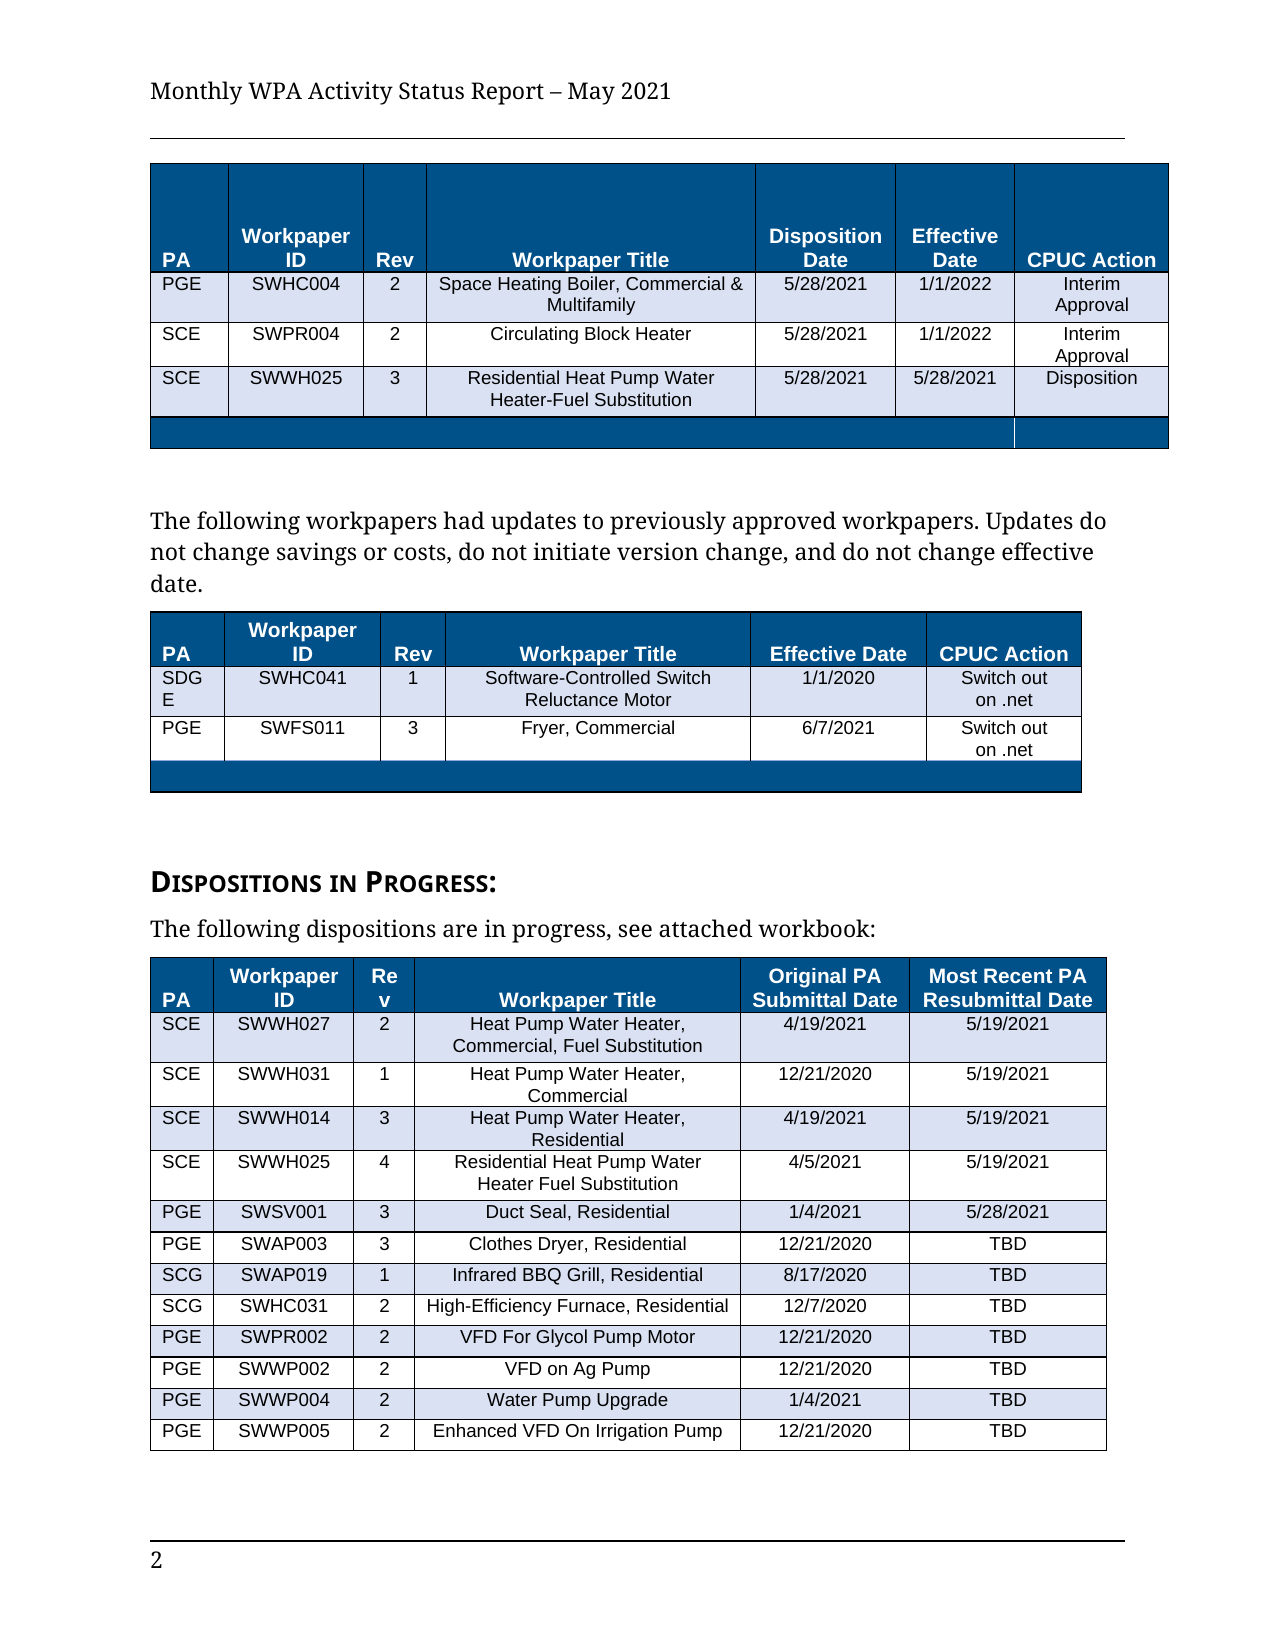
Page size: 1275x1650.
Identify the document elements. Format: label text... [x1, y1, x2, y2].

table_cell Water Pump Upgrade [415, 1389, 740, 1419]
text The following dispositions are in progress, see attached workbook: [150, 913, 1125, 945]
table_cell 12/21/2020 [741, 1063, 909, 1106]
table_cell 2 [354, 1295, 414, 1325]
table_cell Interim Approval [1015, 273, 1168, 322]
table_cell 5/19/2021 [910, 1151, 1106, 1200]
table_header Rev [354, 958, 414, 1012]
table_cell [363, 418, 426, 448]
table_cell [756, 418, 895, 448]
table_cell PGE [151, 1233, 213, 1263]
table_cell SCG [151, 1264, 213, 1294]
table_header Original PA Submittal Date [741, 958, 909, 1012]
table_cell 4 [354, 1151, 414, 1200]
table_cell 5/28/2021 [910, 1201, 1106, 1231]
table_cell SWAP003 [214, 1233, 353, 1263]
table_cell Circulating Block Heater [427, 323, 755, 366]
table_header PA [151, 613, 224, 666]
table_cell SCG [151, 1295, 213, 1325]
table_cell 1 [381, 667, 445, 716]
table_cell SWHC004 [229, 273, 363, 322]
table_cell 2 [354, 1389, 414, 1419]
table_cell 12/21/2020 [741, 1358, 909, 1388]
table_cell 3 [354, 1233, 414, 1263]
table_cell 5/19/2021 [910, 1107, 1106, 1150]
table_cell TBD [910, 1233, 1106, 1263]
table_cell 5/28/2021 [756, 273, 895, 322]
table_cell PGE [151, 1201, 213, 1231]
table_header CPUC Action [927, 613, 1081, 666]
table_cell Duct Seal, Residential [415, 1201, 740, 1231]
table_cell [446, 761, 750, 791]
table_cell 1/4/2021 [741, 1201, 909, 1231]
table_cell 1 [354, 1264, 414, 1294]
table_cell 1/1/2022 [896, 273, 1014, 322]
table_cell 12/21/2020 [741, 1233, 909, 1263]
table_cell SDGE [151, 667, 224, 716]
table_cell 12/7/2020 [741, 1295, 909, 1325]
table_cell Residential Heat Pump Water Heater Fuel Substitution [415, 1151, 740, 1200]
table_cell SWWH014 [214, 1107, 353, 1150]
table_header Workpaper ID [214, 958, 353, 1012]
table_cell 5/28/2021 [756, 367, 895, 416]
table_header Most Recent PA Resubmittal Date [910, 958, 1106, 1012]
table_header PA [151, 958, 213, 1012]
subtitle Dispositions in Progress: [150, 861, 1125, 901]
table_cell SWWH027 [214, 1013, 353, 1062]
table_cell 1/1/2022 [896, 323, 1014, 366]
table_header Rev [364, 164, 426, 271]
table_cell PGE [151, 1358, 213, 1388]
table_cell [750, 761, 926, 791]
table_cell Software-Controlled Switch Reluctance Motor [446, 667, 750, 716]
table_header Effective Date [751, 613, 926, 666]
table_cell 1 [354, 1063, 414, 1106]
table_cell 2 [354, 1326, 414, 1356]
table_header Disposition Date [756, 164, 895, 271]
table_cell PGE [151, 1420, 213, 1450]
table_cell 4/19/2021 [741, 1107, 909, 1150]
table_cell SCE [151, 323, 228, 366]
table_cell TBD [910, 1358, 1106, 1388]
table_cell TBD [910, 1326, 1106, 1356]
table_cell 1/4/2021 [741, 1389, 909, 1419]
table_header Effective Date [896, 164, 1014, 271]
table_cell Space Heating Boiler, Commercial & Multifamily [427, 273, 755, 322]
table_cell 12/21/2020 [741, 1326, 909, 1356]
table_cell Infrared BBQ Grill, Residential [415, 1264, 740, 1294]
table_cell [151, 418, 228, 448]
table_cell 3 [381, 717, 445, 760]
table_cell [228, 418, 363, 448]
table_cell Fryer, Commercial [446, 717, 750, 760]
text The following workpapers had updates to previously approved workpapers. Updates do not change savings or costs, do not initiate version change, and do not change effective date. [150, 505, 1125, 599]
table_cell SWWP004 [214, 1389, 353, 1419]
table_cell 2 [364, 323, 426, 366]
table_header CPUC Action [1015, 164, 1168, 271]
table_cell 2 [364, 273, 426, 322]
table_header PA [151, 164, 228, 271]
table_cell [151, 761, 225, 791]
table_cell [926, 761, 1081, 791]
table_cell Heat Pump Water Heater, Commercial [415, 1063, 740, 1106]
table_header Workpaper Title [446, 613, 750, 666]
table_cell SCE [151, 1107, 213, 1150]
table_cell PGE [151, 717, 224, 760]
table_cell 4/5/2021 [741, 1151, 909, 1200]
table_cell SWHC031 [214, 1295, 353, 1325]
table_cell TBD [910, 1295, 1106, 1325]
table_cell Residential Heat Pump Water Heater-Fuel Substitution [427, 367, 755, 416]
table_cell 3 [354, 1201, 414, 1231]
table_cell TBD [910, 1264, 1106, 1294]
table_cell PGE [151, 1389, 213, 1419]
table_cell Disposition [1015, 367, 1168, 416]
table_cell SCE [151, 1063, 213, 1106]
table_cell SWFS011 [225, 717, 380, 760]
table_cell [380, 761, 446, 791]
table_cell 2 [354, 1358, 414, 1388]
table_cell [225, 761, 380, 791]
table_cell SWWP005 [214, 1420, 353, 1450]
table_cell SWWP002 [214, 1358, 353, 1388]
table_cell Enhanced VFD On Irrigation Pump [415, 1420, 740, 1450]
table_cell Switch out on .net [927, 717, 1081, 760]
table_cell SWWH025 [214, 1151, 353, 1200]
table_cell SWSV001 [214, 1201, 353, 1231]
table_cell PGE [151, 1326, 213, 1356]
table_cell VFD For Glycol Pump Motor [415, 1326, 740, 1356]
table_cell 2 [354, 1013, 414, 1062]
table_cell 4/19/2021 [741, 1013, 909, 1062]
table_cell SCE [151, 1013, 213, 1062]
table_cell 8/17/2020 [741, 1264, 909, 1294]
table_cell [426, 418, 756, 448]
table_cell 5/28/2021 [756, 323, 895, 366]
table_cell SWWH031 [214, 1063, 353, 1106]
table_cell 3 [354, 1107, 414, 1150]
table_cell Heat Pump Water Heater, Residential [415, 1107, 740, 1150]
table_cell High-Efficiency Furnace, Residential [415, 1295, 740, 1325]
table_header Rev [381, 613, 445, 666]
table_cell PGE [151, 273, 228, 322]
table_cell 2 [354, 1420, 414, 1450]
table_cell 3 [364, 367, 426, 416]
table_cell Clothes Dryer, Residential [415, 1233, 740, 1263]
table_cell 5/28/2021 [896, 367, 1014, 416]
table_cell Switch out on .net [927, 667, 1081, 716]
table_cell 12/21/2020 [741, 1420, 909, 1450]
table_header Workpaper Title [427, 164, 755, 271]
table_header Workpaper Title [415, 958, 740, 1012]
table_cell [895, 418, 1014, 448]
table_cell SWAP019 [214, 1264, 353, 1294]
table_cell SCE [151, 1151, 213, 1200]
table_cell 6/7/2021 [751, 717, 926, 760]
table_cell VFD on Ag Pump [415, 1358, 740, 1388]
table_cell 5/19/2021 [910, 1063, 1106, 1106]
table_cell SCE [151, 367, 228, 416]
table_cell [1015, 418, 1168, 448]
table_cell Heat Pump Water Heater, Commercial, Fuel Substitution [415, 1013, 740, 1062]
table_cell 5/19/2021 [910, 1013, 1106, 1062]
table_cell SWPR002 [214, 1326, 353, 1356]
table_header Workpaper ID [229, 164, 363, 271]
table_cell SWWH025 [229, 367, 363, 416]
table_cell 1/1/2020 [751, 667, 926, 716]
table_cell SWHC041 [225, 667, 380, 716]
table_cell SWPR004 [229, 323, 363, 366]
table_cell TBD [910, 1389, 1106, 1419]
table_cell Interim Approval [1015, 323, 1168, 366]
table_header Workpaper ID [225, 613, 380, 666]
table_cell TBD [910, 1420, 1106, 1450]
